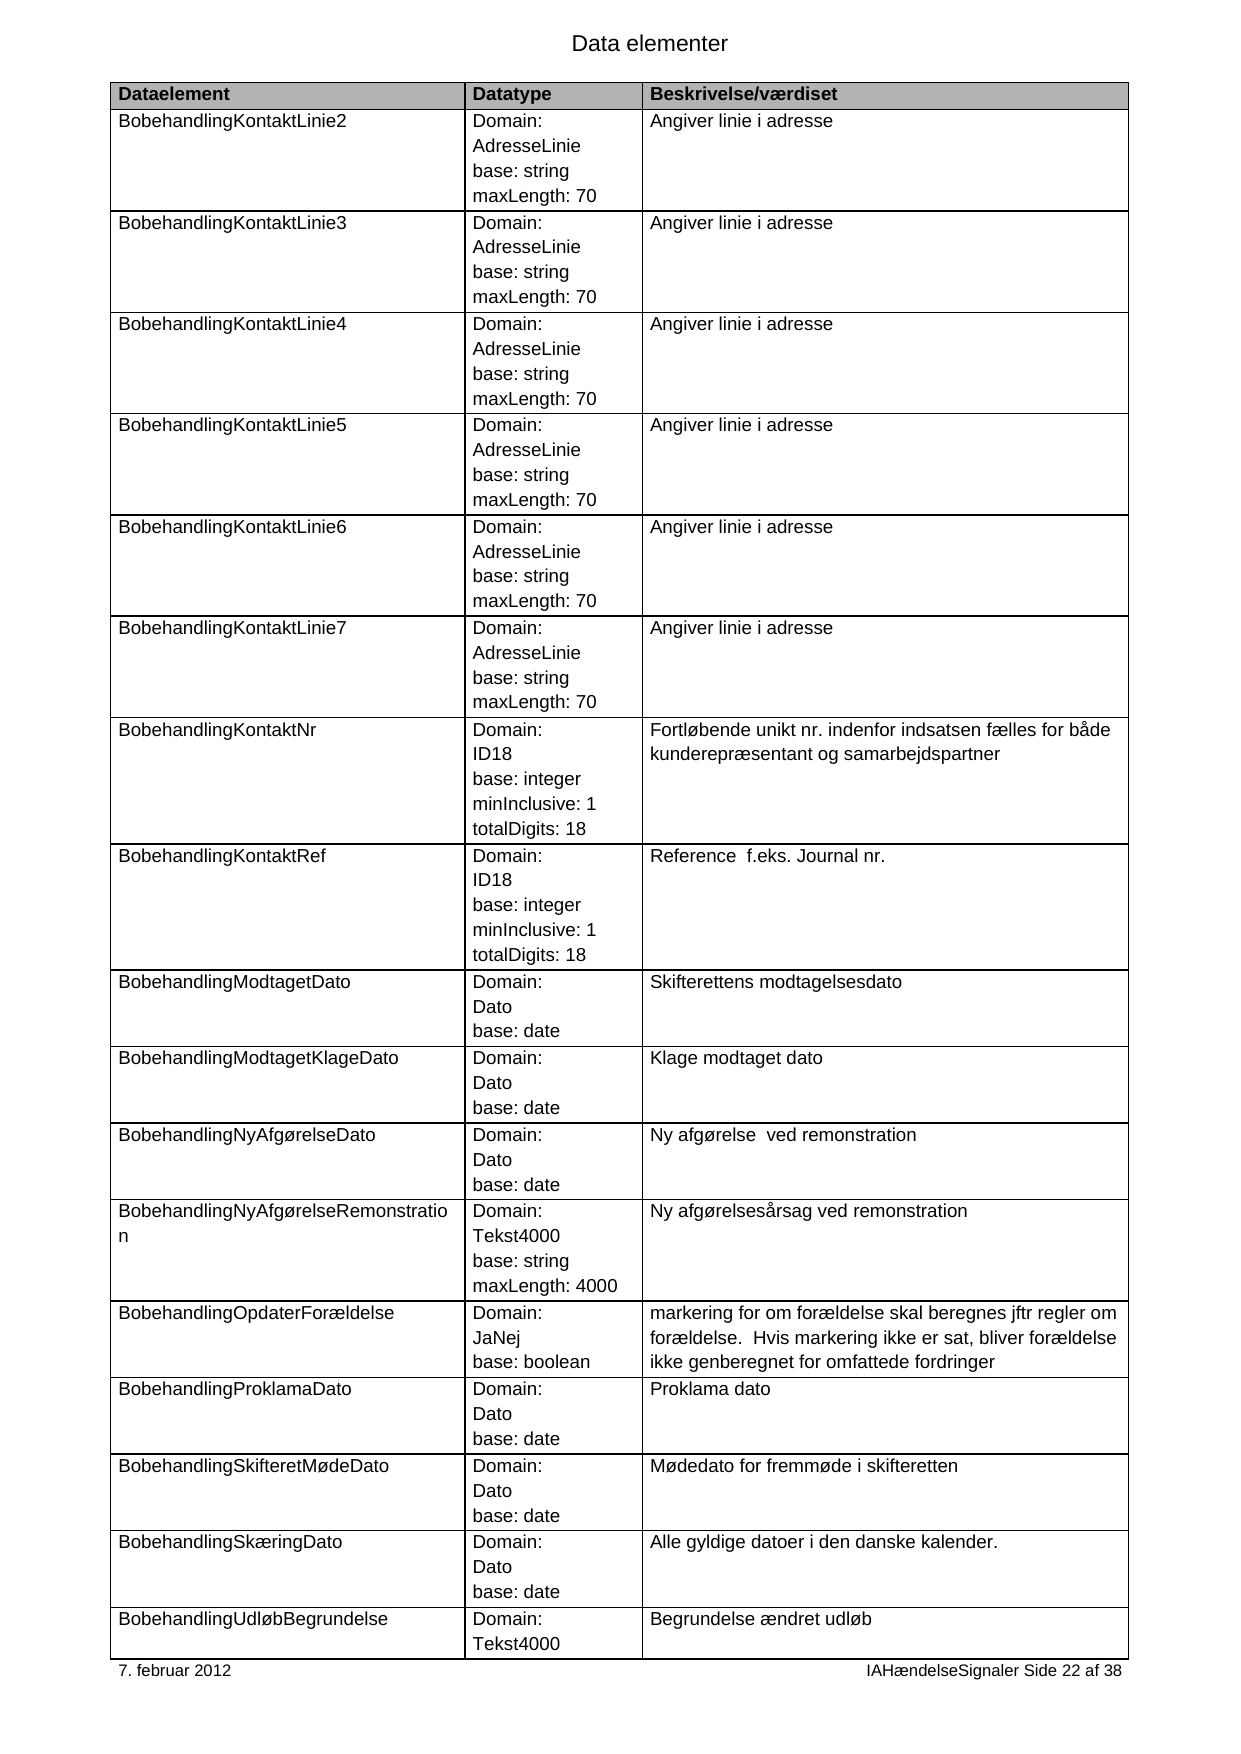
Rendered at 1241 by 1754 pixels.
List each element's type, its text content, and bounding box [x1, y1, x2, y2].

table_cell Domain: AdresseLinie base: string maxLength: 70 [466, 313, 642, 413]
table_cell Domain: Dato base: date [466, 1047, 642, 1122]
table_cell BobehandlingKontaktLinie3 [111, 212, 464, 311]
table_cell Domain: Dato base: date [466, 971, 642, 1046]
table_cell BobehandlingNyAfgørelseDato [111, 1124, 464, 1199]
table_cell Domain: Dato base: date [466, 1531, 642, 1606]
table_cell Angiver linie i adresse [643, 212, 1128, 311]
table_cell Angiver linie i adresse [643, 414, 1128, 514]
table_cell Proklama dato [643, 1378, 1128, 1453]
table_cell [643, 1531, 1128, 1606]
table_cell Domain: Dato base: date [466, 1455, 642, 1530]
table_cell Domain: Tekst4000 base: string maxLength: 4000 [466, 1200, 642, 1300]
table_cell BobehandlingModtagetDato [111, 971, 464, 1046]
table_cell BobehandlingModtagetKlageDato [111, 1047, 464, 1122]
table_cell BobehandlingOpdaterForældelse [111, 1302, 464, 1377]
table_cell BobehandlingKontaktLinie5 [111, 414, 464, 514]
table_cell BobehandlingKontaktLinie6 [111, 516, 464, 615]
table_header Beskrivelse/værdiset [643, 83, 1128, 109]
table_cell Domain: JaNej base: boolean [466, 1302, 642, 1377]
table_cell Domain: Dato base: date [466, 1378, 642, 1453]
table_cell Reference f.eks. Journal nr. [643, 845, 1128, 969]
table_cell Angiver linie i adresse [643, 313, 1128, 413]
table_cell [643, 1608, 1128, 1658]
table_cell BobehandlingKontaktLinie2 [111, 110, 464, 210]
table_cell Ny afgørelsesårsag ved remonstration [643, 1200, 1128, 1300]
table_cell Domain: Dato base: date [466, 1124, 642, 1199]
table_cell Fortløbende unikt nr. indenfor indsatsen fælles for både kunderepræsentant og samarbejdspartner [643, 718, 1128, 843]
table_cell BobehandlingKontaktLinie4 [111, 313, 464, 413]
table_header Datatype [466, 83, 642, 109]
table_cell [643, 110, 1128, 210]
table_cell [466, 1608, 642, 1658]
table_cell BobehandlingSkifteretMødeDato [111, 1455, 464, 1530]
table_cell Domain: AdresseLinie base: string maxLength: 70 [466, 414, 642, 514]
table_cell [111, 1608, 464, 1658]
table_cell markering for om forældelse skal beregnes jftr regler om forældelse. Hvis markering ikke er sat, bliver forældelse ikke genberegnet for omfattede fordringer [643, 1302, 1128, 1377]
table_cell Angiver linie i adresse [643, 617, 1128, 717]
table_cell BobehandlingProklamaDato [111, 1378, 464, 1453]
table_cell Domain: ID18 base: integer minInclusive: 1 totalDigits: 18 [466, 718, 642, 843]
table_cell BobehandlingNyAfgørelseRemonstration [111, 1200, 464, 1300]
table_cell BobehandlingKontaktRef [111, 845, 464, 969]
table_cell BobehandlingKontaktLinie7 [111, 617, 464, 717]
table_cell Klage modtaget dato [643, 1047, 1128, 1122]
table_header Dataelement [111, 83, 464, 109]
table_cell Domain: ID18 base: integer minInclusive: 1 totalDigits: 18 [466, 845, 642, 969]
table_cell Domain: AdresseLinie base: string maxLength: 70 [466, 516, 642, 615]
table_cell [466, 212, 642, 311]
table_cell Domain: AdresseLinie base: string maxLength: 70 [466, 617, 642, 717]
table_cell Skifterettens modtagelsesdato [643, 971, 1128, 1046]
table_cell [466, 110, 642, 210]
table_cell Ny afgørelse ved remonstration [643, 1124, 1128, 1199]
table_cell BobehandlingSkæringDato [111, 1531, 464, 1606]
table_cell Angiver linie i adresse [643, 516, 1128, 615]
table_cell BobehandlingKontaktNr [111, 718, 464, 843]
table_cell Mødedato for fremmøde i skifteretten [643, 1455, 1128, 1530]
